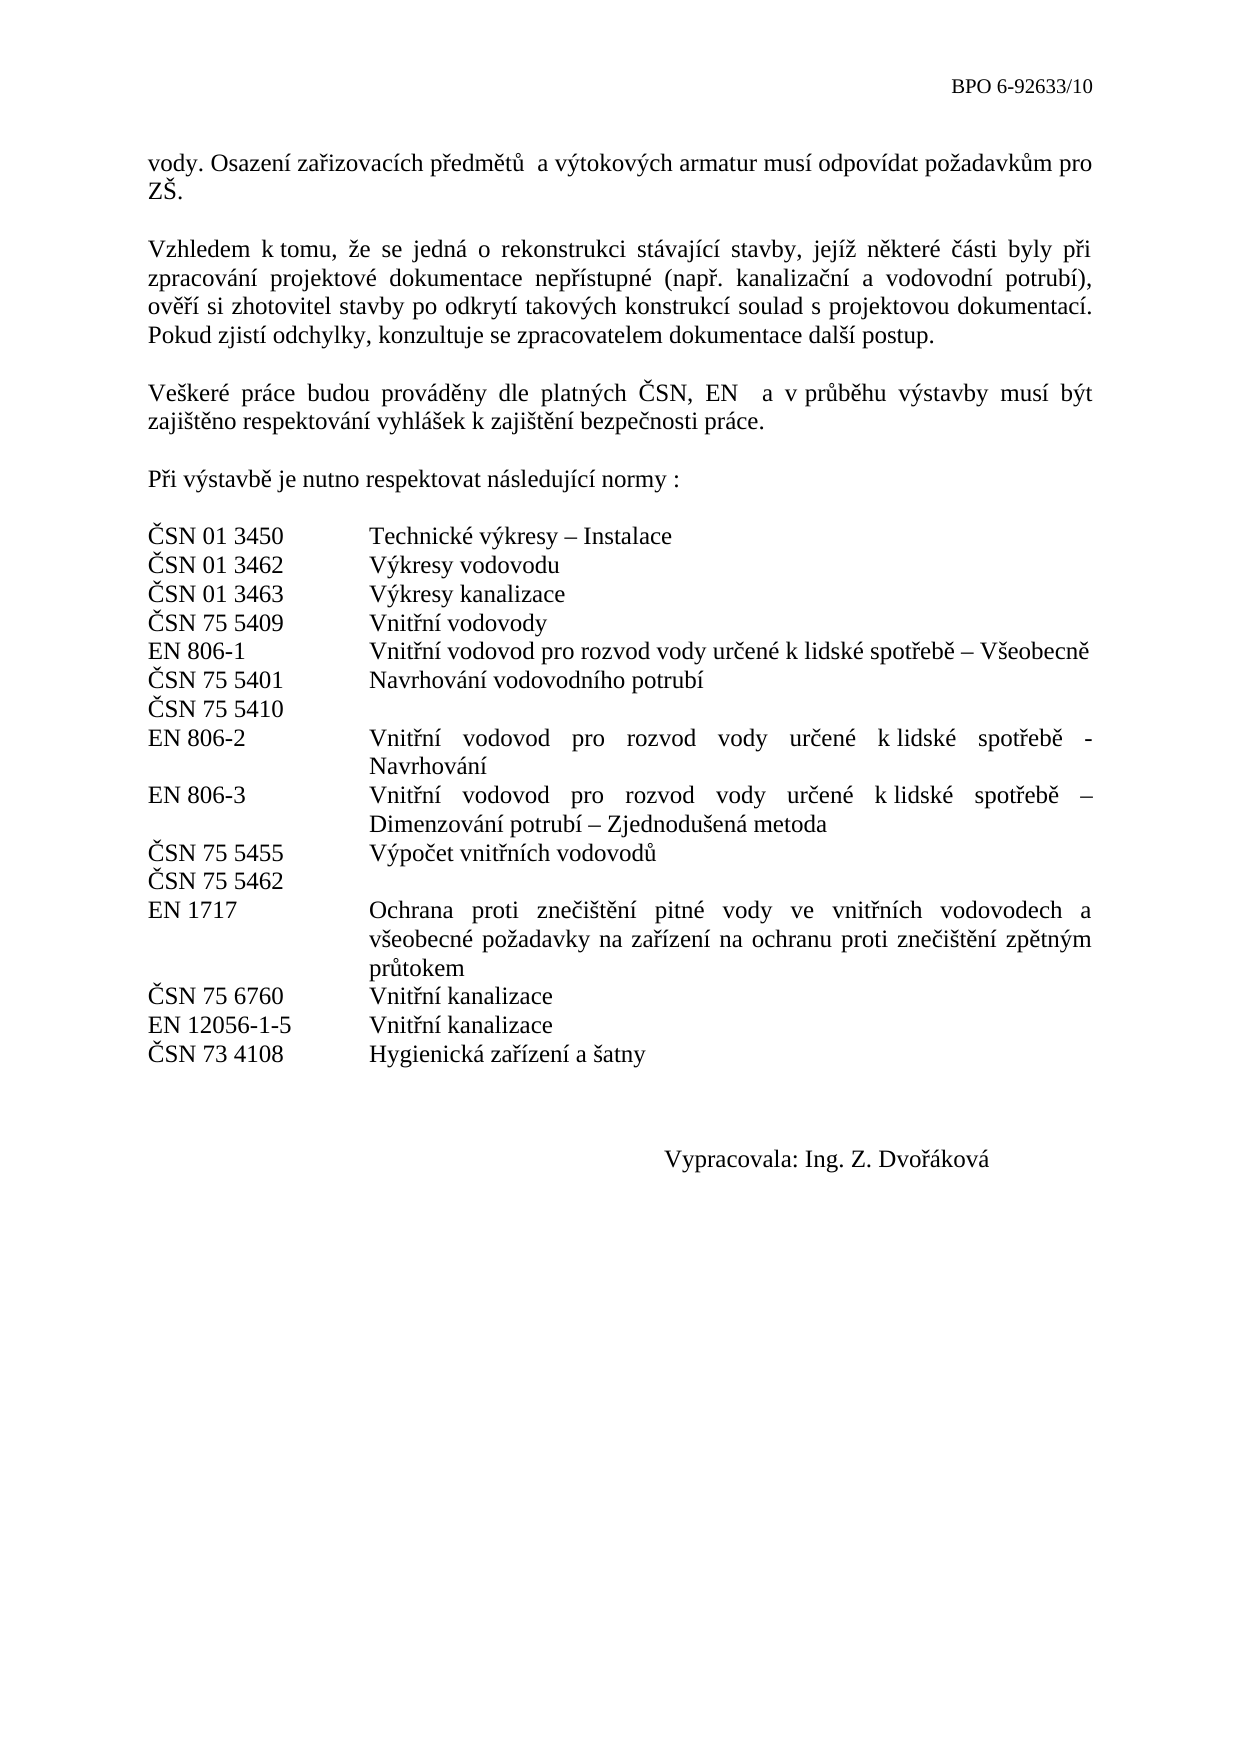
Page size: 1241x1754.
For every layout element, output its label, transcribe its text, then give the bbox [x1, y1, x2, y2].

text Veškeré práce budou prováděny dle platných ČSN, EN a v průběhu výstavby musí být zajištěno respektování vyhlášek k zajištění bezpečnosti práce. [148, 378, 1093, 435]
text ČSN 75 5455 Výpočet vnitřních vodovodů [148, 838, 1093, 866]
text ČSN 75 6760 Vnitřní kanalizace [148, 981, 1093, 1010]
text EN 12056-1-5 Vnitřní kanalizace [148, 1010, 1093, 1039]
text EN 806-1 Vnitřní vodovod pro rozvod vody určené k lidské spotřebě – Všeobecně [148, 636, 1093, 665]
text Vypracovala: Ing. Z. Dvořáková [148, 1144, 1093, 1173]
text ČSN 01 3462 Výkresy vodovodu [148, 550, 1093, 579]
text ČSN 75 5401 Navrhování vodovodního potrubí [148, 665, 1093, 694]
text Vzhledem k tomu, že se jedná o rekonstrukci stávající stavby, jejíž některé části byly při zpracování projektové dokumentace nepřístupné (např. kanalizační a vodovodní potrubí), ověří si zhotovitel stavby po odkrytí takových konstrukcí soulad s projektovou dokumentací. Pokud zjistí odchylky, konzultuje se zpracovatelem dokumentace další postup. [148, 234, 1093, 349]
text ČSN 75 5462 [148, 866, 1093, 895]
text ČSN 75 5409 Vnitřní vodovody [148, 608, 1093, 636]
text ČSN 73 4108 Hygienická zařízení a šatny [148, 1039, 1093, 1068]
text EN 806-3 Vnitřní vodovod pro rozvod vody určené k lidské spotřebě – Dimenzování potrubí – Zjednodušená metoda [148, 780, 1093, 838]
text ČSN 75 5410 [148, 694, 1093, 723]
text EN 806-2 Vnitřní vodovod pro rozvod vody určené k lidské spotřebě - Navrhování [148, 723, 1093, 780]
text ČSN 01 3450 Technické výkresy – Instalace [148, 521, 1093, 550]
text EN 1717 Ochrana proti znečištění pitné vody ve vnitřních vodovodech a všeobecné požadavky na zařízení na ochranu proti znečištění zpětným průtokem [148, 895, 1093, 981]
text Při výstavbě je nutno respektovat následující normy : [148, 464, 1093, 493]
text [148, 148, 1093, 205]
text ČSN 01 3463 Výkresy kanalizace [148, 579, 1093, 608]
